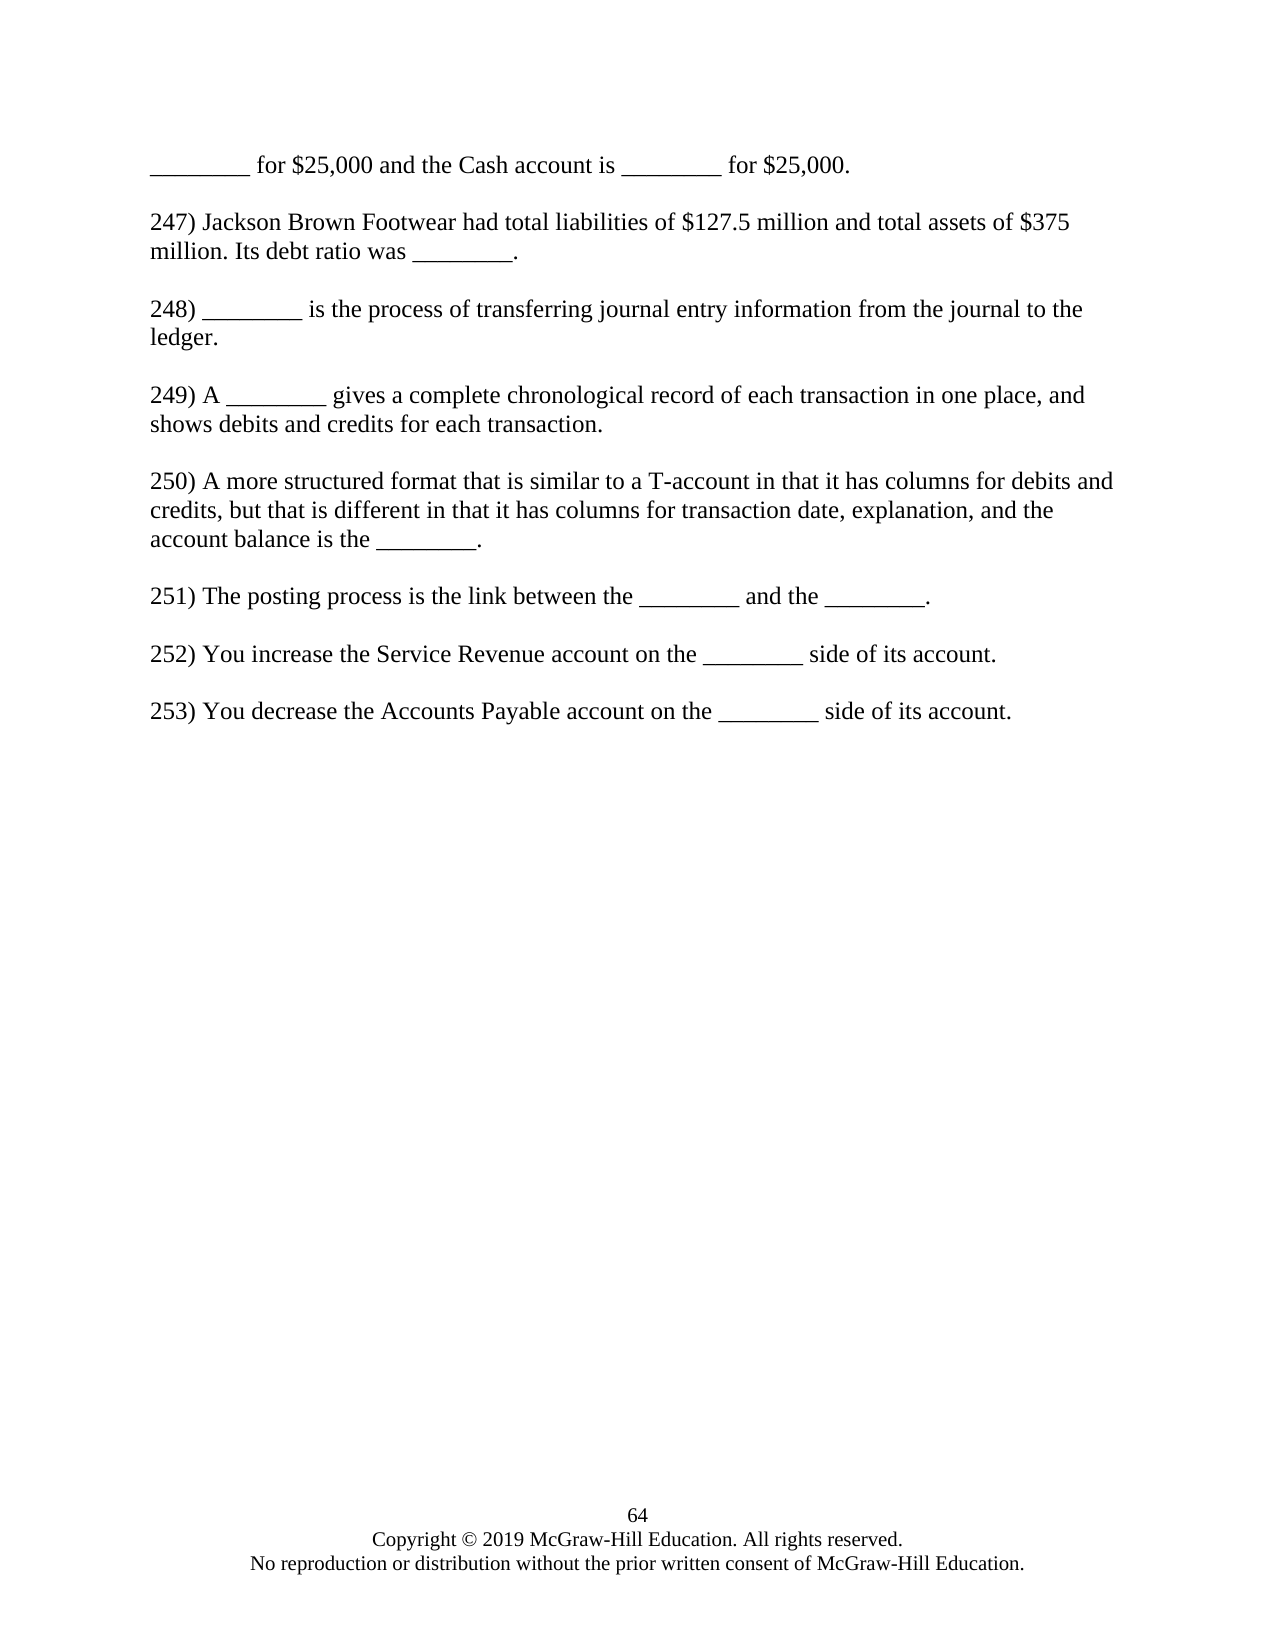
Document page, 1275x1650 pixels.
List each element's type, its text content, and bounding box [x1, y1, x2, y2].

text 253) You decrease the Accounts Payable account on the ________ side of its account. [150, 696, 1125, 725]
text 251) The posting process is the link between the ________ and the ________. [150, 581, 1125, 610]
text 247) Jackson Brown Footwear had total liabilities of $127.5 million and total assets of $375 million. Its debt ratio was ________. [150, 207, 1125, 265]
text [150, 150, 1125, 179]
text 249) A ________ gives a complete chronological record of each transaction in one place, and shows debits and credits for each transaction. [150, 380, 1125, 437]
text 248) ________ is the process of transferring journal entry information from the journal to the ledger. [150, 294, 1125, 351]
text 250) A more structured format that is similar to a T-account in that it has columns for debits and credits, but that is different in that it has columns for transaction date, explanation, and the account balance is the ________. [150, 466, 1125, 552]
text 252) You increase the Service Revenue account on the ________ side of its account. [150, 639, 1125, 667]
